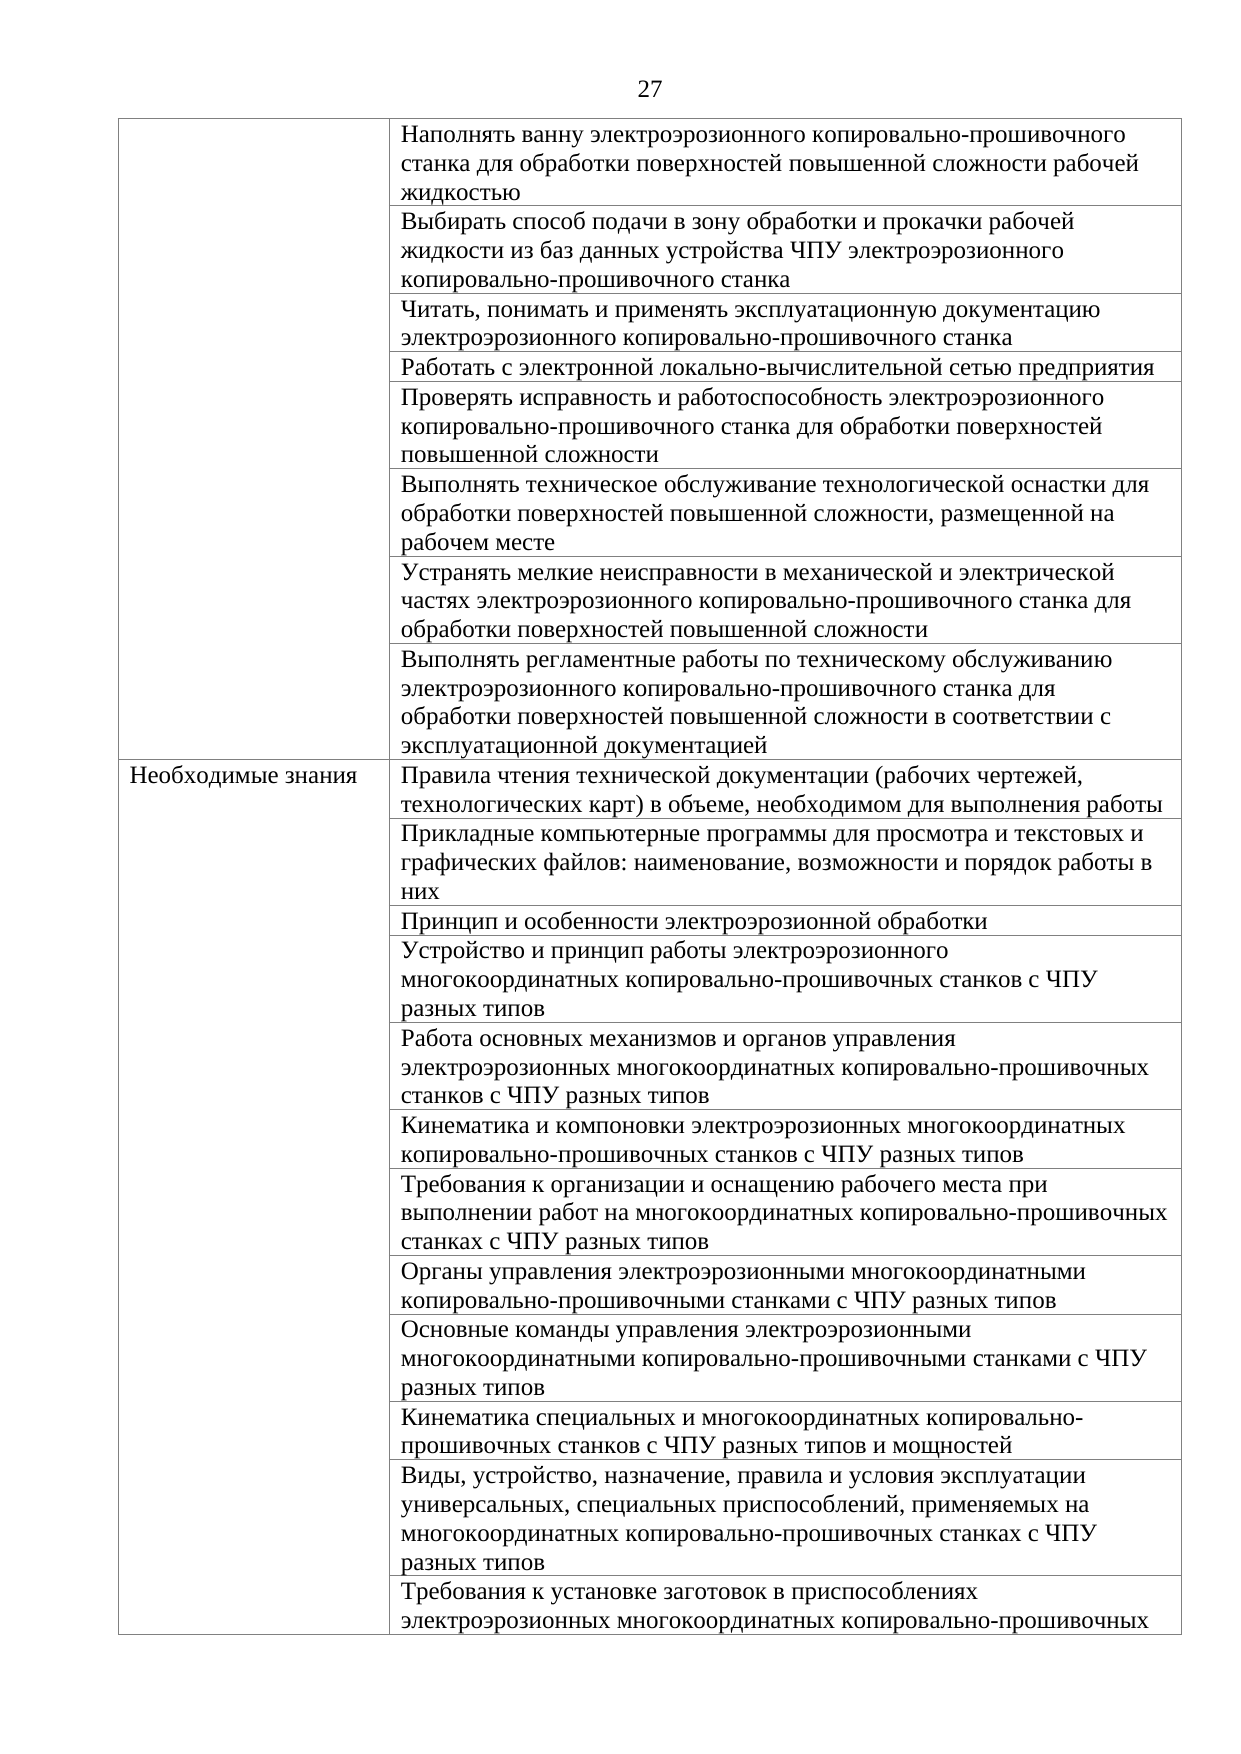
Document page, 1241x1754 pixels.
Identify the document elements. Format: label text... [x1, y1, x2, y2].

table_cell Работа основных механизмов и органов управления электроэрозионных многокоординатных копировально-прошивочных станков с ЧПУ разных типов [390, 1023, 1181, 1109]
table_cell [390, 1576, 1181, 1634]
table_cell Выбирать способ подачи в зону обработки и прокачки рабочей жидкости из баз данных устройства ЧПУ электроэрозионного копировально-прошивочного станка [390, 206, 1181, 293]
table_cell Выполнять регламентные работы по техническому обслуживанию электроэрозионного копировально-прошивочного станка для обработки поверхностей повышенной сложности в соответствии с эксплуатационной документацией [390, 644, 1181, 759]
table_cell Работать с электронной локально-вычислительной сетью предприятия [390, 352, 1181, 381]
table_cell Кинематика и компоновки электроэрозионных многокоординатных копировально-прошивочных станков с ЧПУ разных типов [390, 1110, 1181, 1168]
table_cell Устройство и принцип работы электроэрозионного многокоординатных копировально-прошивочных станков с ЧПУ разных типов [390, 936, 1181, 1022]
table_cell Кинематика специальных и многокоординатных копировально-прошивочных станков с ЧПУ разных типов и мощностей [390, 1402, 1181, 1459]
table_cell Прикладные компьютерные программы для просмотра и текстовых и графических файлов: наименование, возможности и порядок работы в них [390, 819, 1181, 905]
table_cell Читать, понимать и применять эксплуатационную документацию электроэрозионного копировально-прошивочного станка [390, 294, 1181, 351]
table_cell Правила чтения технической документации (рабочих чертежей, технологических карт) в объеме, необходимом для выполнения работы [390, 760, 1181, 817]
table_cell Основные команды управления электроэрозионными многокоординатными копировально-прошивочными станками с ЧПУ разных типов [390, 1315, 1181, 1401]
table_cell Органы управления электроэрозионными многокоординатными копировально-прошивочными станками с ЧПУ разных типов [390, 1256, 1181, 1313]
table_cell Устранять мелкие неисправности в механической и электрической частях электроэрозионного копировально-прошивочного станка для обработки поверхностей повышенной сложности [390, 557, 1181, 643]
table_cell Виды, устройство, назначение, правила и условия эксплуатации универсальных, специальных приспособлений, применяемых на многокоординатных копировально-прошивочных станках с ЧПУ разных типов [390, 1460, 1181, 1575]
table_cell Наполнять ванну электроэрозионного копировально-прошивочного станка для обработки поверхностей повышенной сложности рабочей жидкостью [390, 119, 1181, 205]
table_cell Необходимые знания [119, 760, 389, 1634]
table_cell Проверять исправность и работоспособность электроэрозионного копировально-прошивочного станка для обработки поверхностей повышенной сложности [390, 382, 1181, 468]
table_cell Требования к организации и оснащению рабочего места при выполнении работ на многокоординатных копировально-прошивочных станках с ЧПУ разных типов [390, 1169, 1181, 1255]
table_cell Принцип и особенности электроэрозионной обработки [390, 906, 1181, 934]
table_cell Выполнять техническое обслуживание технологической оснастки для обработки поверхностей повышенной сложности, размещенной на рабочем месте [390, 469, 1181, 556]
